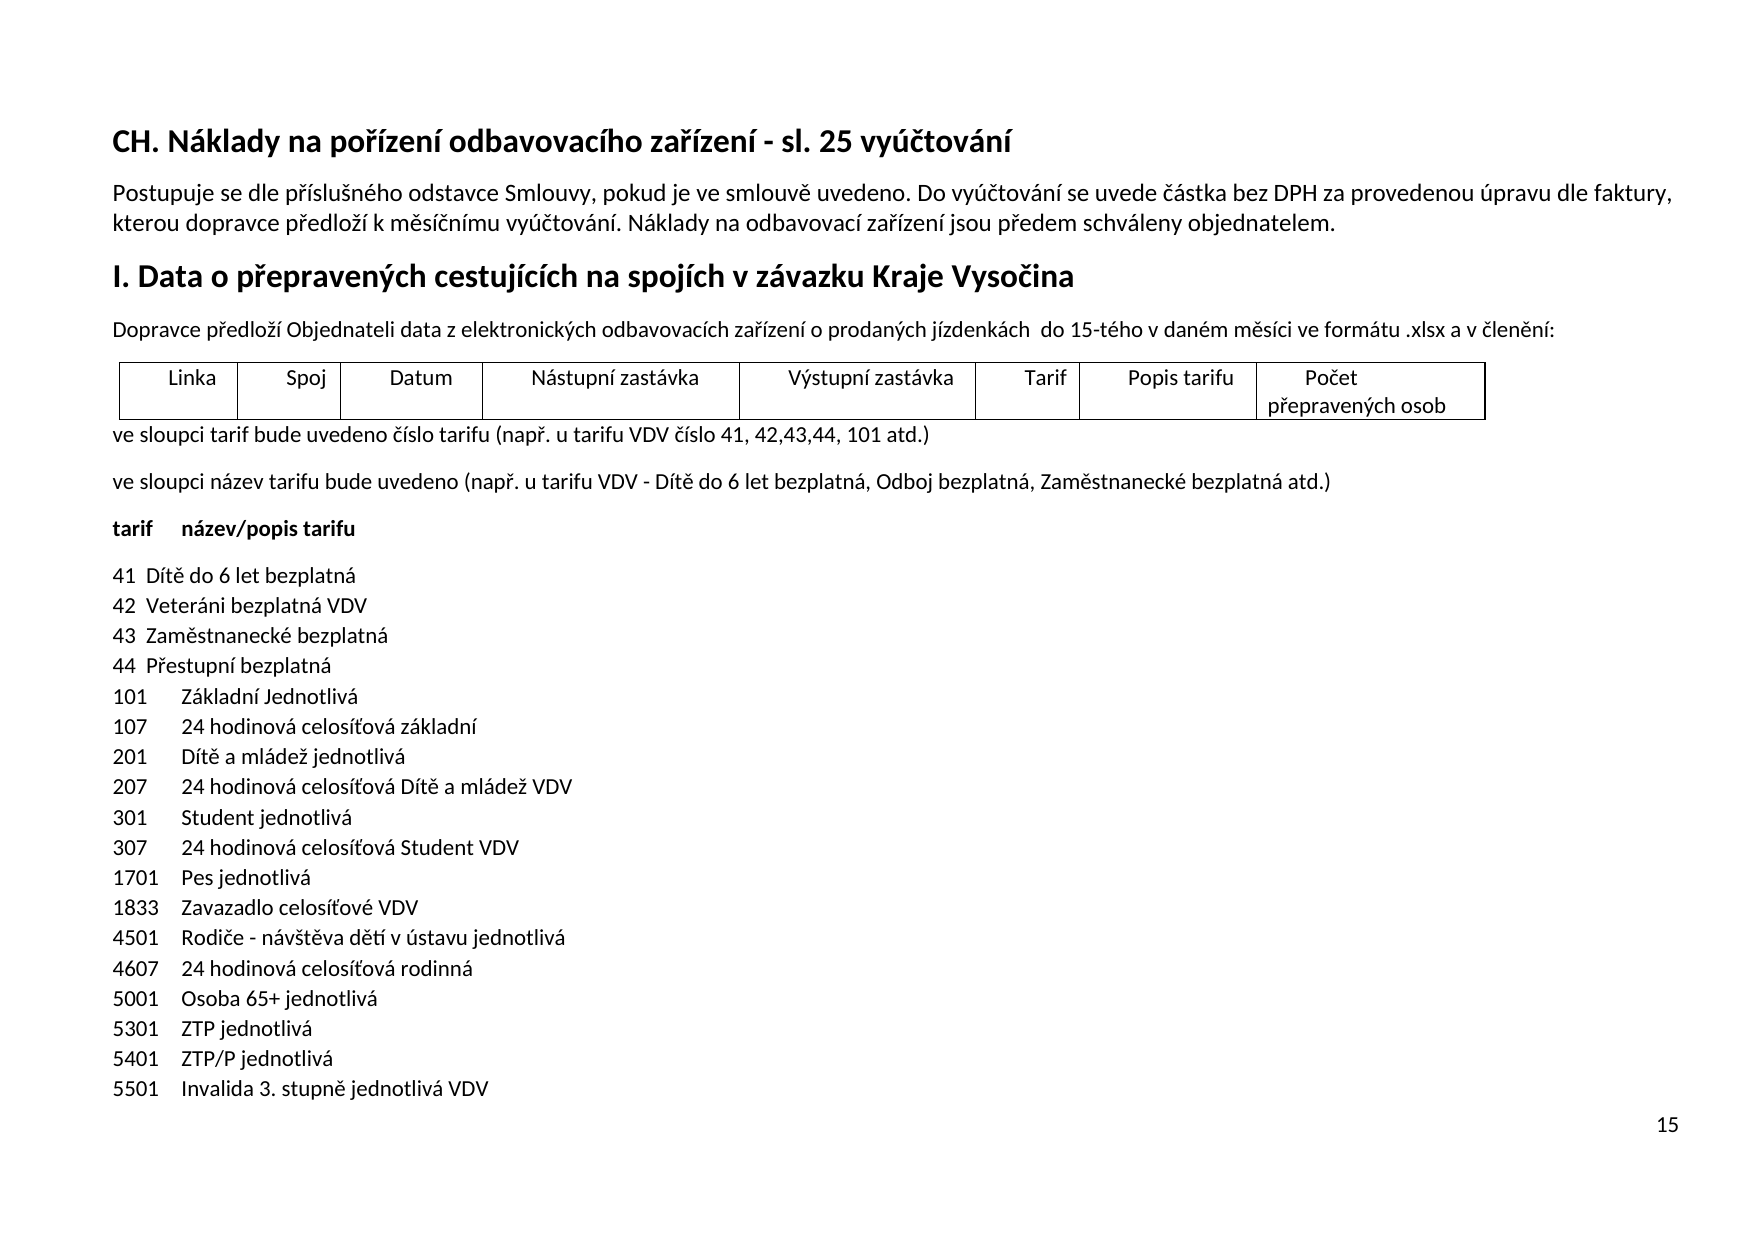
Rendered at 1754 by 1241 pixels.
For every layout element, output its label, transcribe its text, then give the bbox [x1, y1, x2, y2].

text ve sloupci název tarifu bude uvedeno (např. u tarifu VDV - Dítě do 6 let bezplatná, Odboj bezplatná, Zaměstnanecké bezplatná atd.) [75, 467, 1679, 495]
text 107 24 hodinová celosíťová základní [75, 712, 1679, 740]
table_header Tarif [976, 363, 1079, 419]
table_header Nástupní zastávka [483, 363, 739, 419]
text 207 24 hodinová celosíťová Dítě a mládež VDV [75, 772, 1679, 801]
text Dopravce předloží Objednateli data z elektronických odbavovacích zařízení o prodaných jízdenkách do 15-tého v daném měsíci ve formátu .xlsx a v členění: [75, 315, 1679, 343]
text 5501 Invalida 3. stupně jednotlivá VDV [75, 1074, 1679, 1103]
text Postupuje se dle příslušného odstavce Smlouvy, pokud je ve smlouvě uvedeno. Do vyúčtování se uvede částka bez DPH za provedenou úpravu dle faktury, kterou dopravce předloží k měsíčnímu vyúčtování. Náklady na odbavovací zařízení jsou předem schváleny objednatelem. [112, 177, 1679, 238]
table_header Datum [341, 363, 482, 419]
text 301 Student jednotlivá [75, 803, 1679, 831]
text CH. Náklady na pořízení odbavovacího zařízení - sl. 25 vyúčtování [112, 120, 1679, 160]
text 4607 24 hodinová celosíťová rodinná [75, 954, 1679, 982]
table_header Popis tarifu [1080, 363, 1256, 419]
text 4501 Rodiče - návštěva dětí v ústavu jednotlivá [75, 923, 1679, 952]
text 1701 Pes jednotlivá [75, 863, 1679, 891]
text 5401 ZTP/P jednotlivá [75, 1044, 1679, 1072]
text 5001 Osoba 65+ jednotlivá [75, 984, 1679, 1012]
table_header Výstupní zastávka [740, 363, 975, 419]
text 41 Dítě do 6 let bezplatná [75, 561, 1679, 589]
text 42 Veteráni bezplatná VDV [75, 591, 1679, 619]
text 101 Základní Jednotlivá [75, 682, 1679, 710]
text 307 24 hodinová celosíťová Student VDV [75, 833, 1679, 861]
text 44 Přestupní bezplatná [75, 652, 1679, 680]
table_header Linka [120, 363, 237, 419]
text I. Data o přepravených cestujících na spojích v závazku Kraje Vysočina [75, 255, 1679, 296]
table_header Spoj [238, 363, 340, 419]
text 201 Dítě a mládež jednotlivá [75, 742, 1679, 770]
text tarif název/popis tarifu [75, 514, 1679, 542]
text 43 Zaměstnanecké bezplatná [75, 621, 1679, 649]
text 5301 ZTP jednotlivá [75, 1014, 1679, 1042]
table_header Počet přepravených osob [1257, 363, 1484, 419]
text 1833 Zavazadlo celosíťové VDV [75, 893, 1679, 921]
text ve sloupci tarif bude uvedeno číslo tarifu (např. u tarifu VDV číslo 41, 42,43,44, 101 atd.) [75, 420, 1679, 448]
